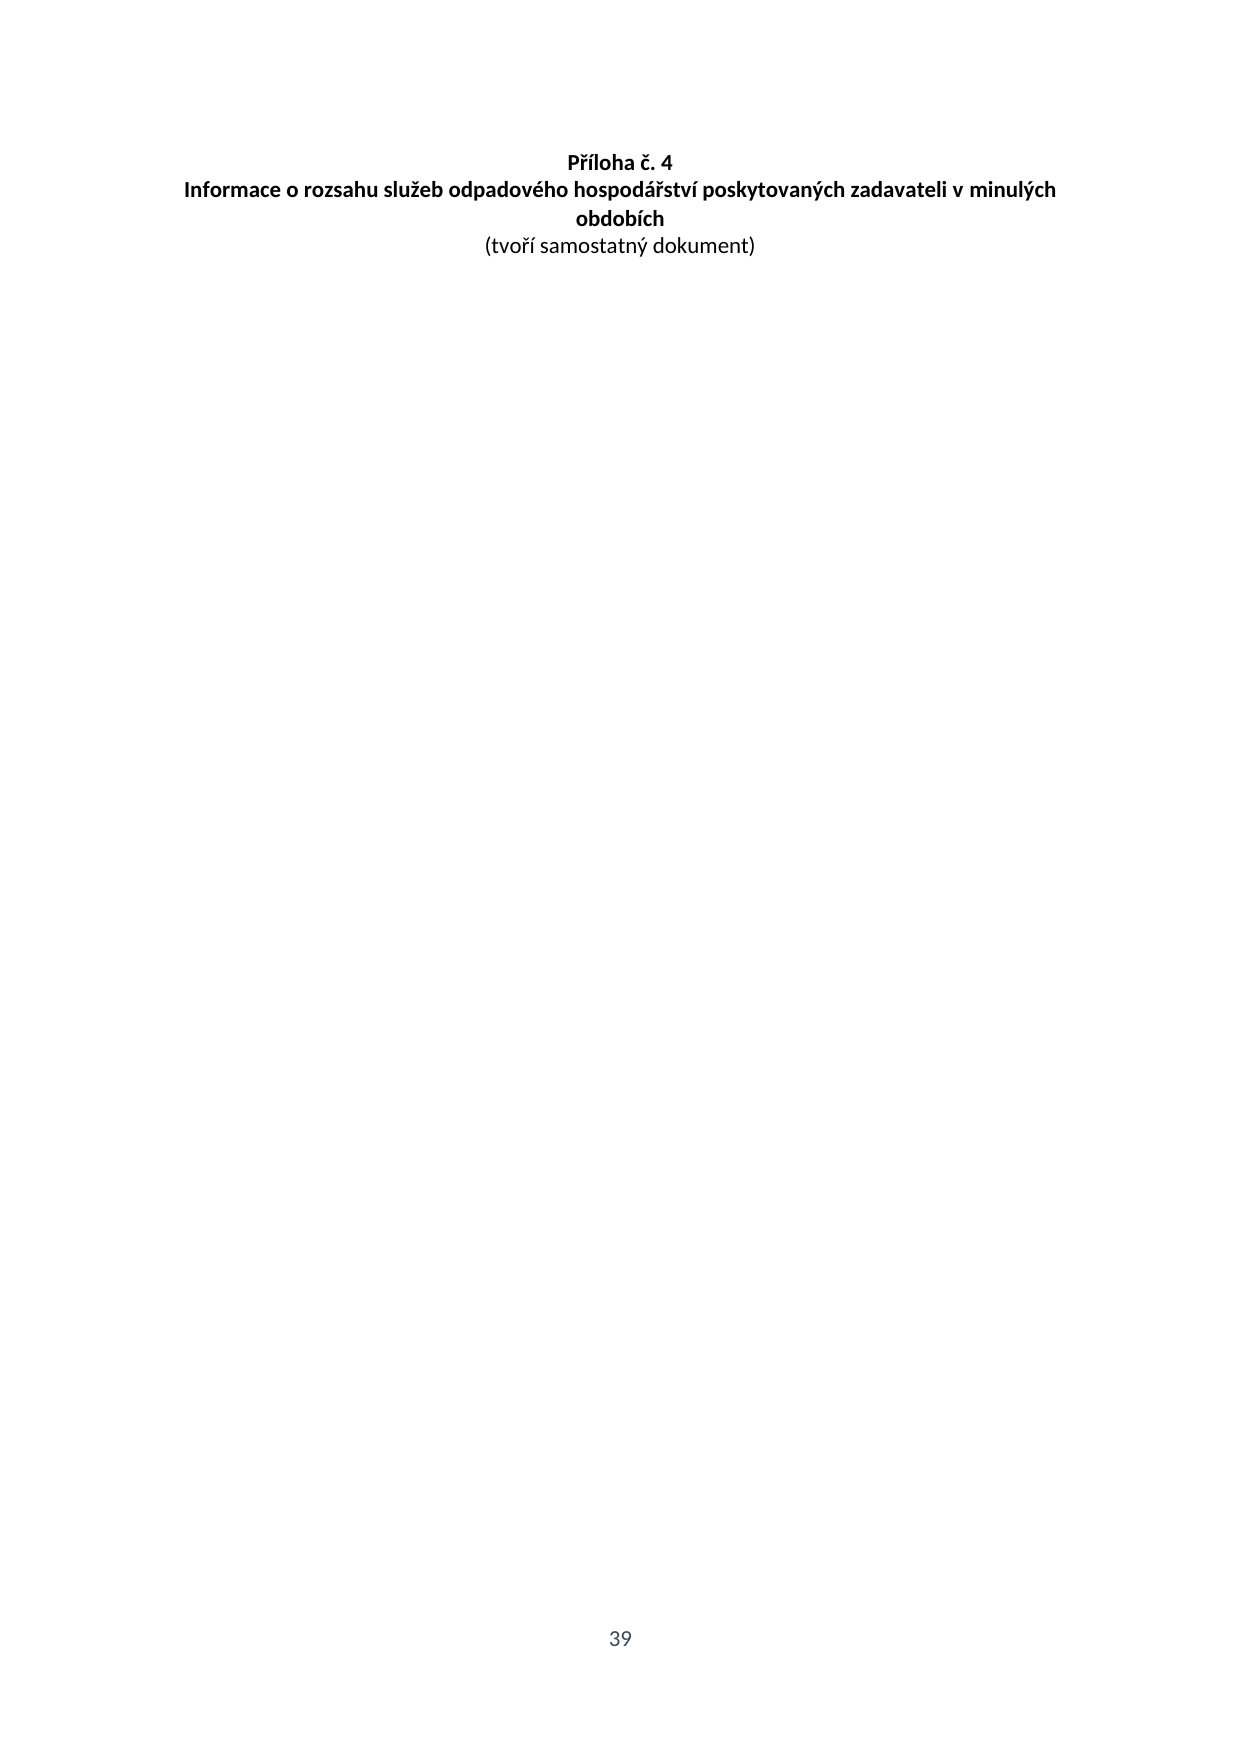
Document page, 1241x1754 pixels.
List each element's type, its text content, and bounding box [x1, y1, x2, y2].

text (tvoří samostatný dokument) [148, 232, 1093, 260]
text Příloha č. 4 [148, 148, 1093, 176]
text Informace o rozsahu služeb odpadového hospodářství poskytovaných zadavateli v minulých obdobích [148, 176, 1093, 232]
